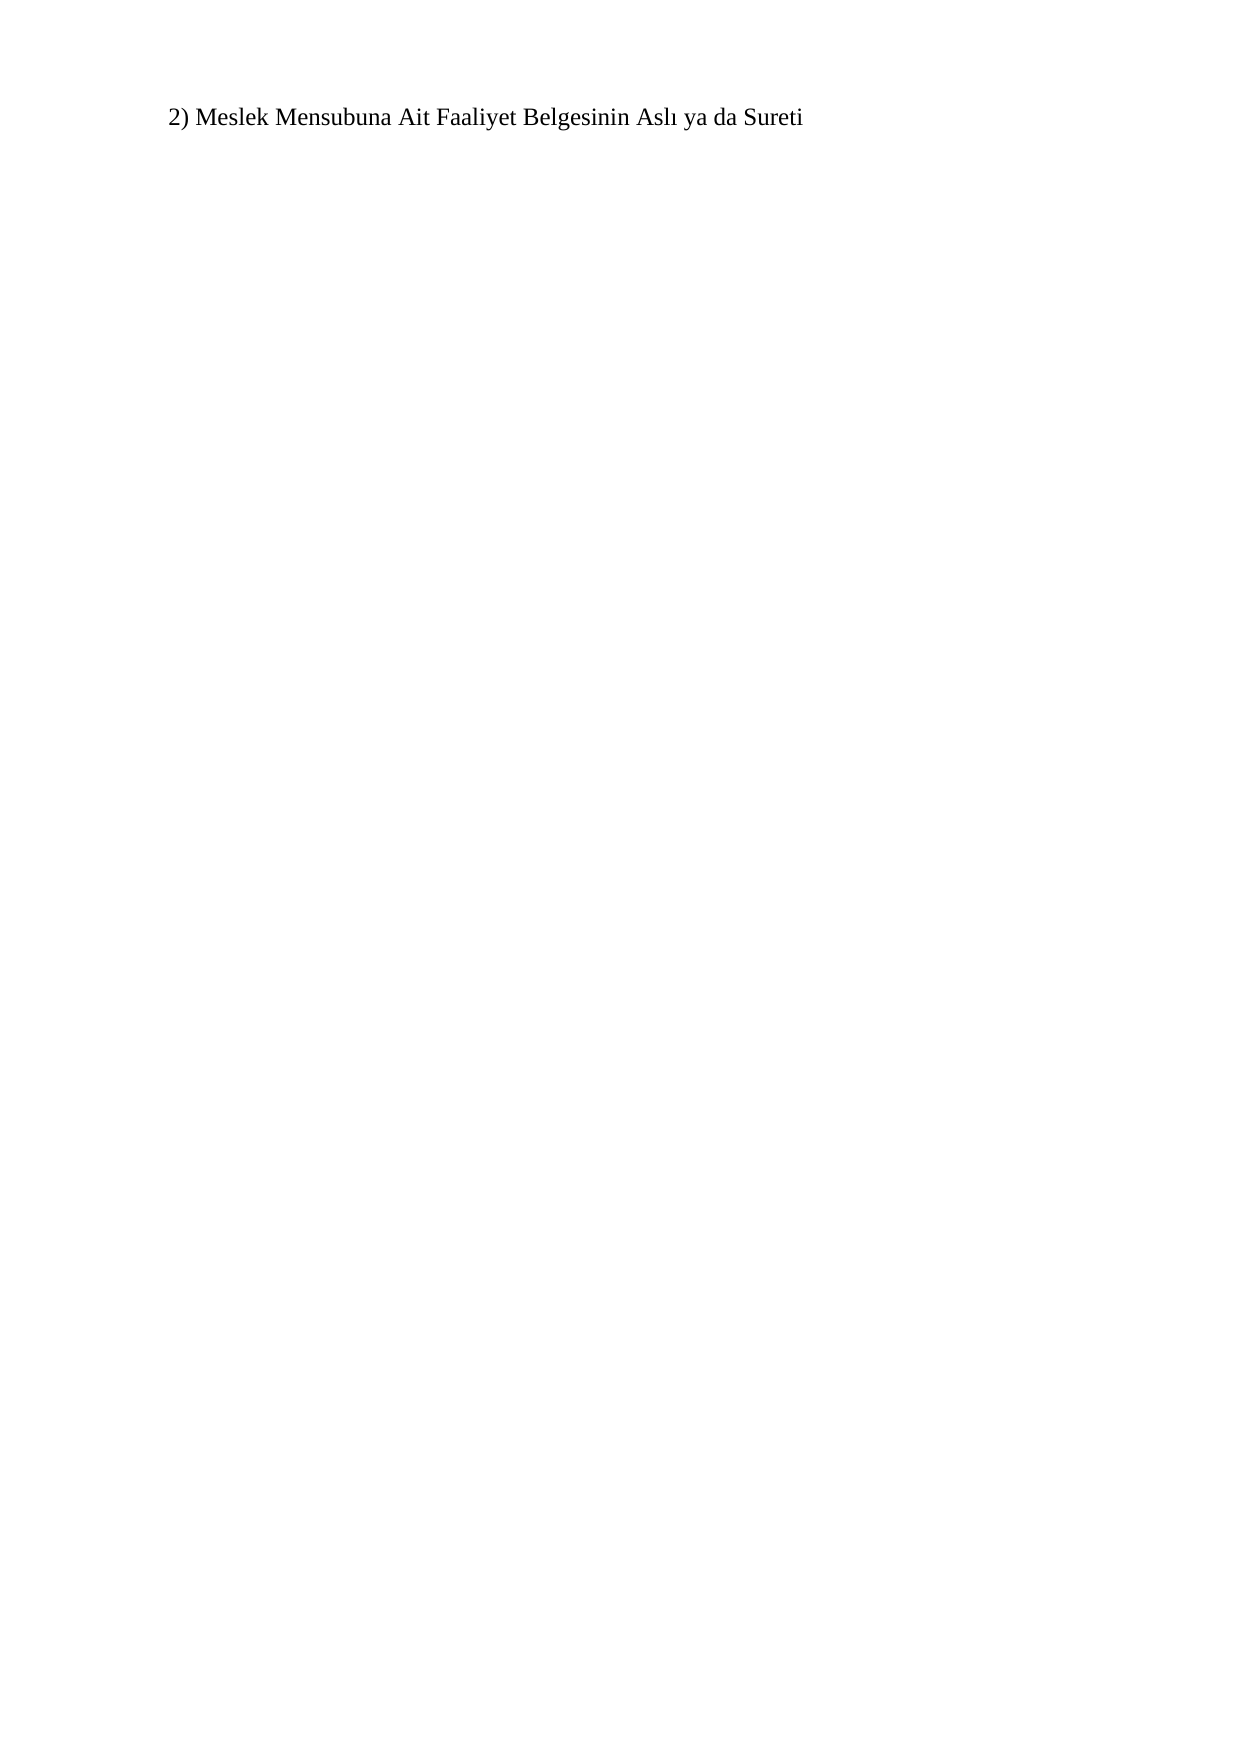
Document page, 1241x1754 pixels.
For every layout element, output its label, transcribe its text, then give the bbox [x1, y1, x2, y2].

text 2) Meslek Mensubuna Ait Faaliyet Belgesinin Aslı ya da Sureti [118, 102, 1125, 131]
